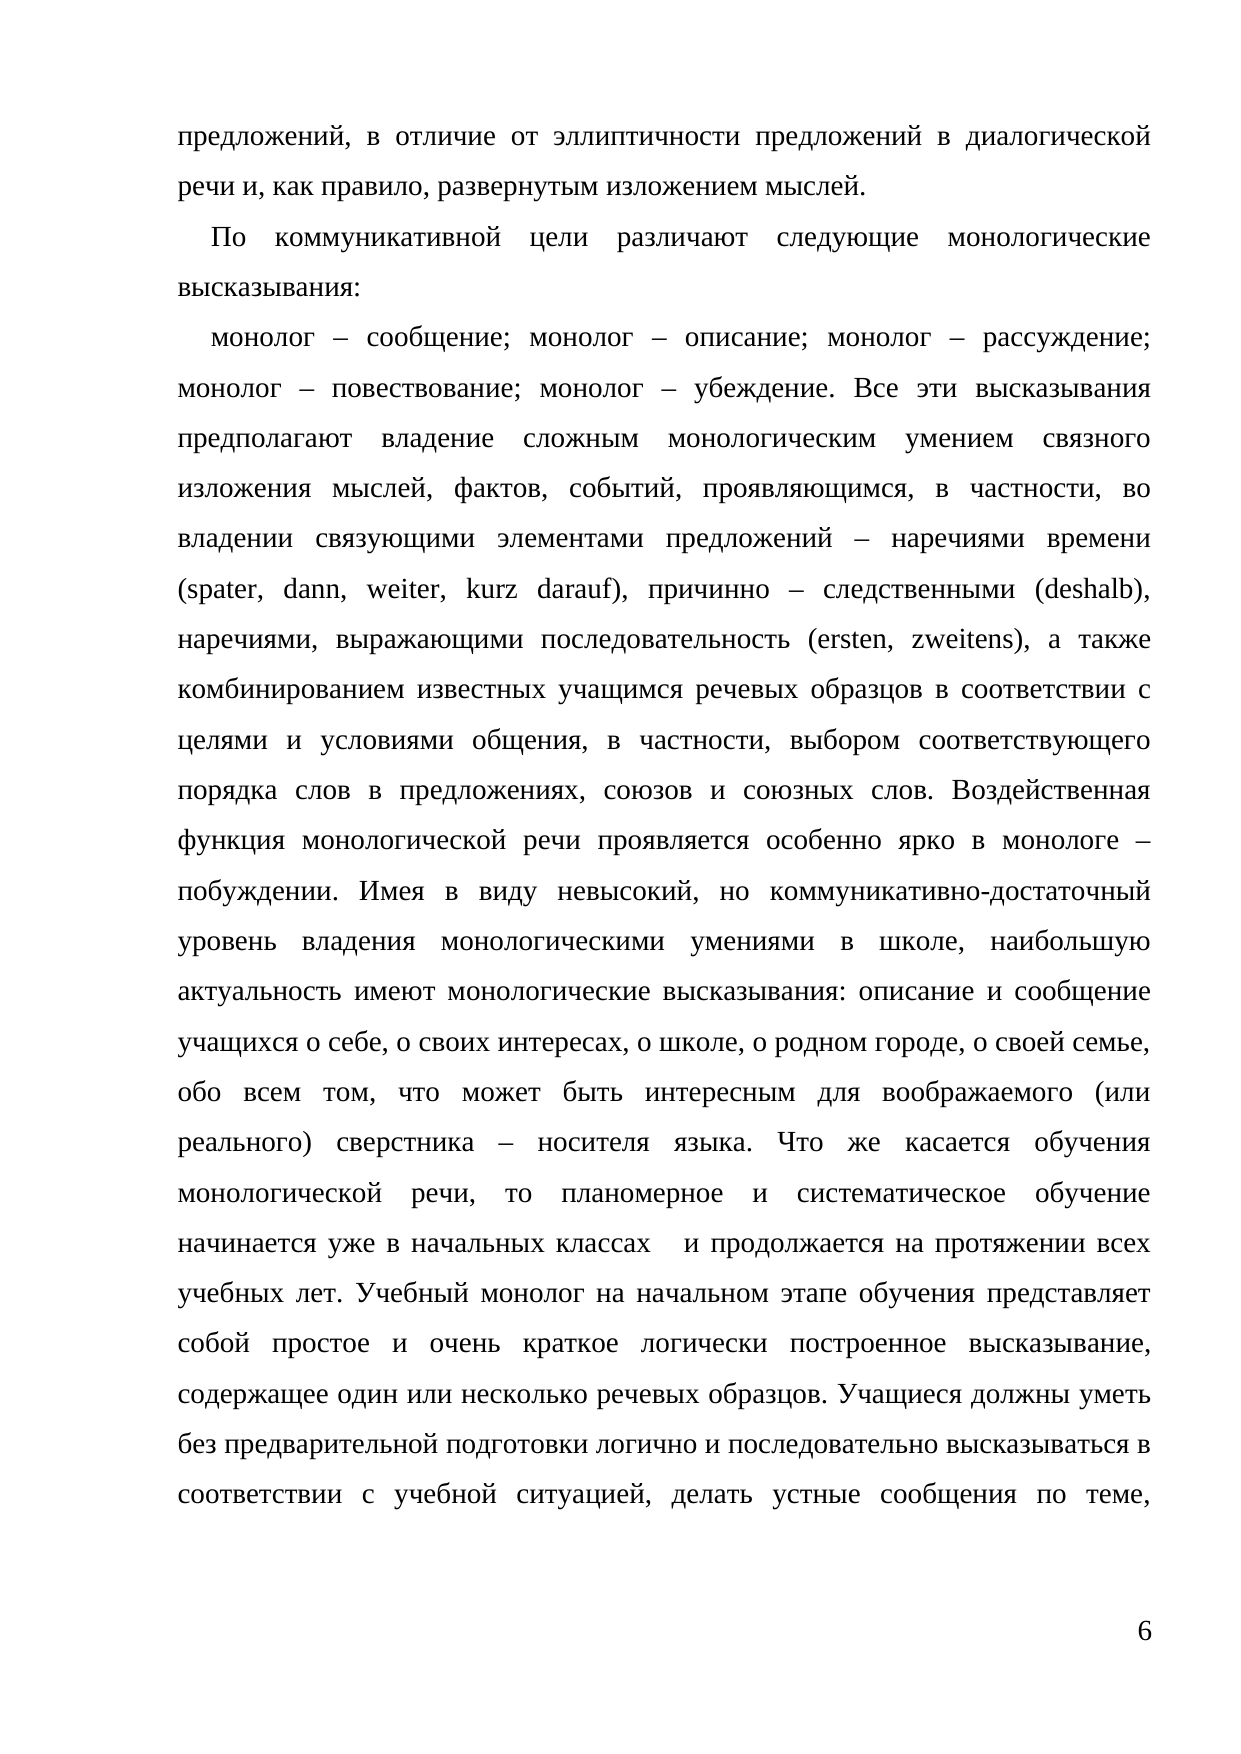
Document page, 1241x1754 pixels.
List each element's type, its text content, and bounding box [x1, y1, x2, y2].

text По коммуникативной цели различают следующие монологические высказывания: [177, 219, 1152, 303]
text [177, 118, 1152, 202]
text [177, 319, 1152, 1510]
